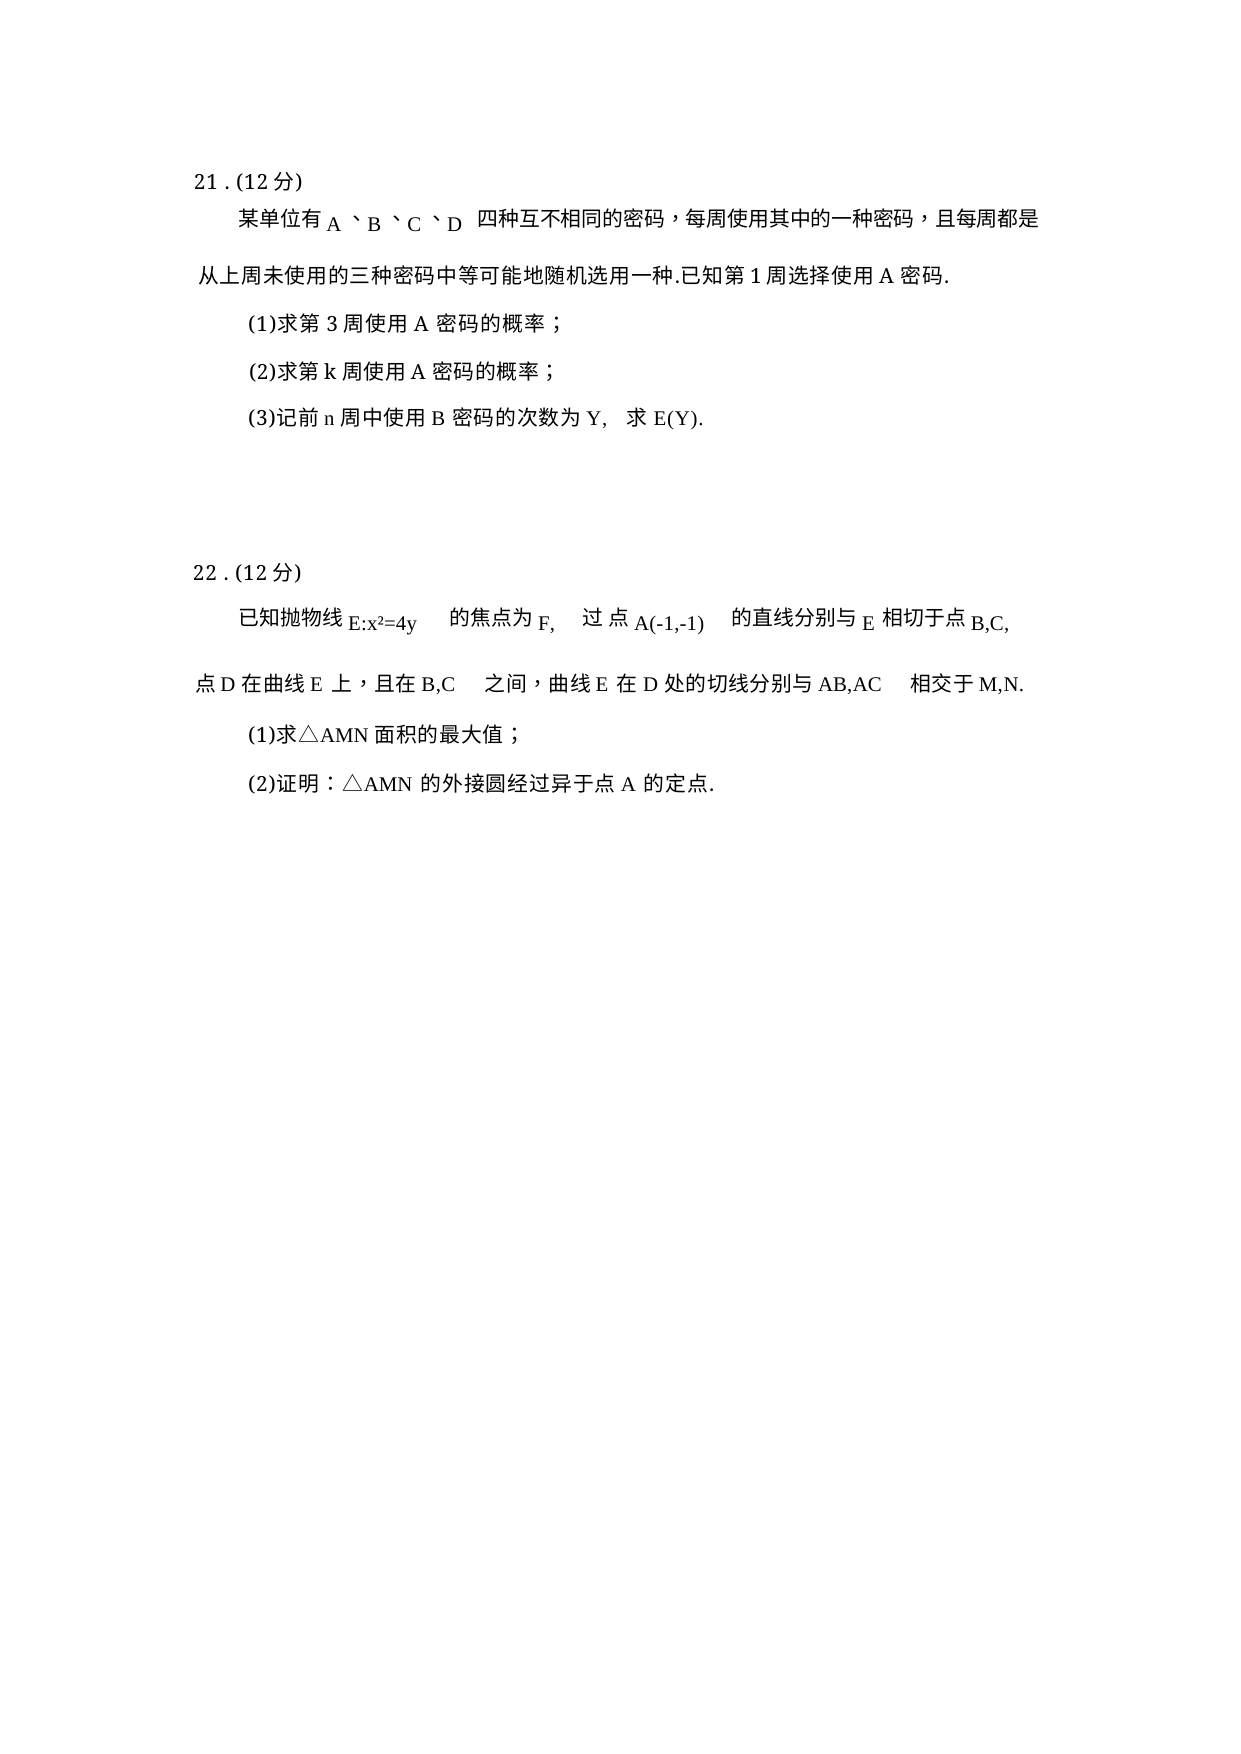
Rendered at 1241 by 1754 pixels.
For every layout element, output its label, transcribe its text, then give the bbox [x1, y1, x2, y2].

text 22 . (12分) [193, 559, 1054, 585]
text 点D 在曲线E 上，且在B,C 之间，曲线E 在 D 处的切线分别与AB,AC 相交于M,N. [195, 671, 1054, 696]
text (2)求第k 周使用A 密码的概率； [249, 359, 1054, 385]
text (1)求第3周使用A 密码的概率； [248, 311, 1054, 337]
text (3)记前n 周中使用B 密码的次数为Y, 求 E(Y). [248, 406, 1054, 431]
text 某单位有A 、B 、C 、D 四种互不相同的密码，每周使用其中的一种密码，且每周都是 [238, 216, 1054, 263]
text 从上周未使用的三种密码中等可能地随机选用一种.已知第1周选择使用A 密码. [198, 263, 1054, 289]
text (2)证明：△AMN 的外接圆经过异于点A 的定点. [248, 771, 1054, 797]
text 已知抛物线E:x²=4y 的焦点为F, 过 点A(-1,-1) 的直线分别与E 相切于点B,C, [238, 617, 1054, 671]
text (1)求△AMN 面积的最大值； [248, 722, 1054, 747]
text 21 . (12分) [194, 168, 1054, 194]
